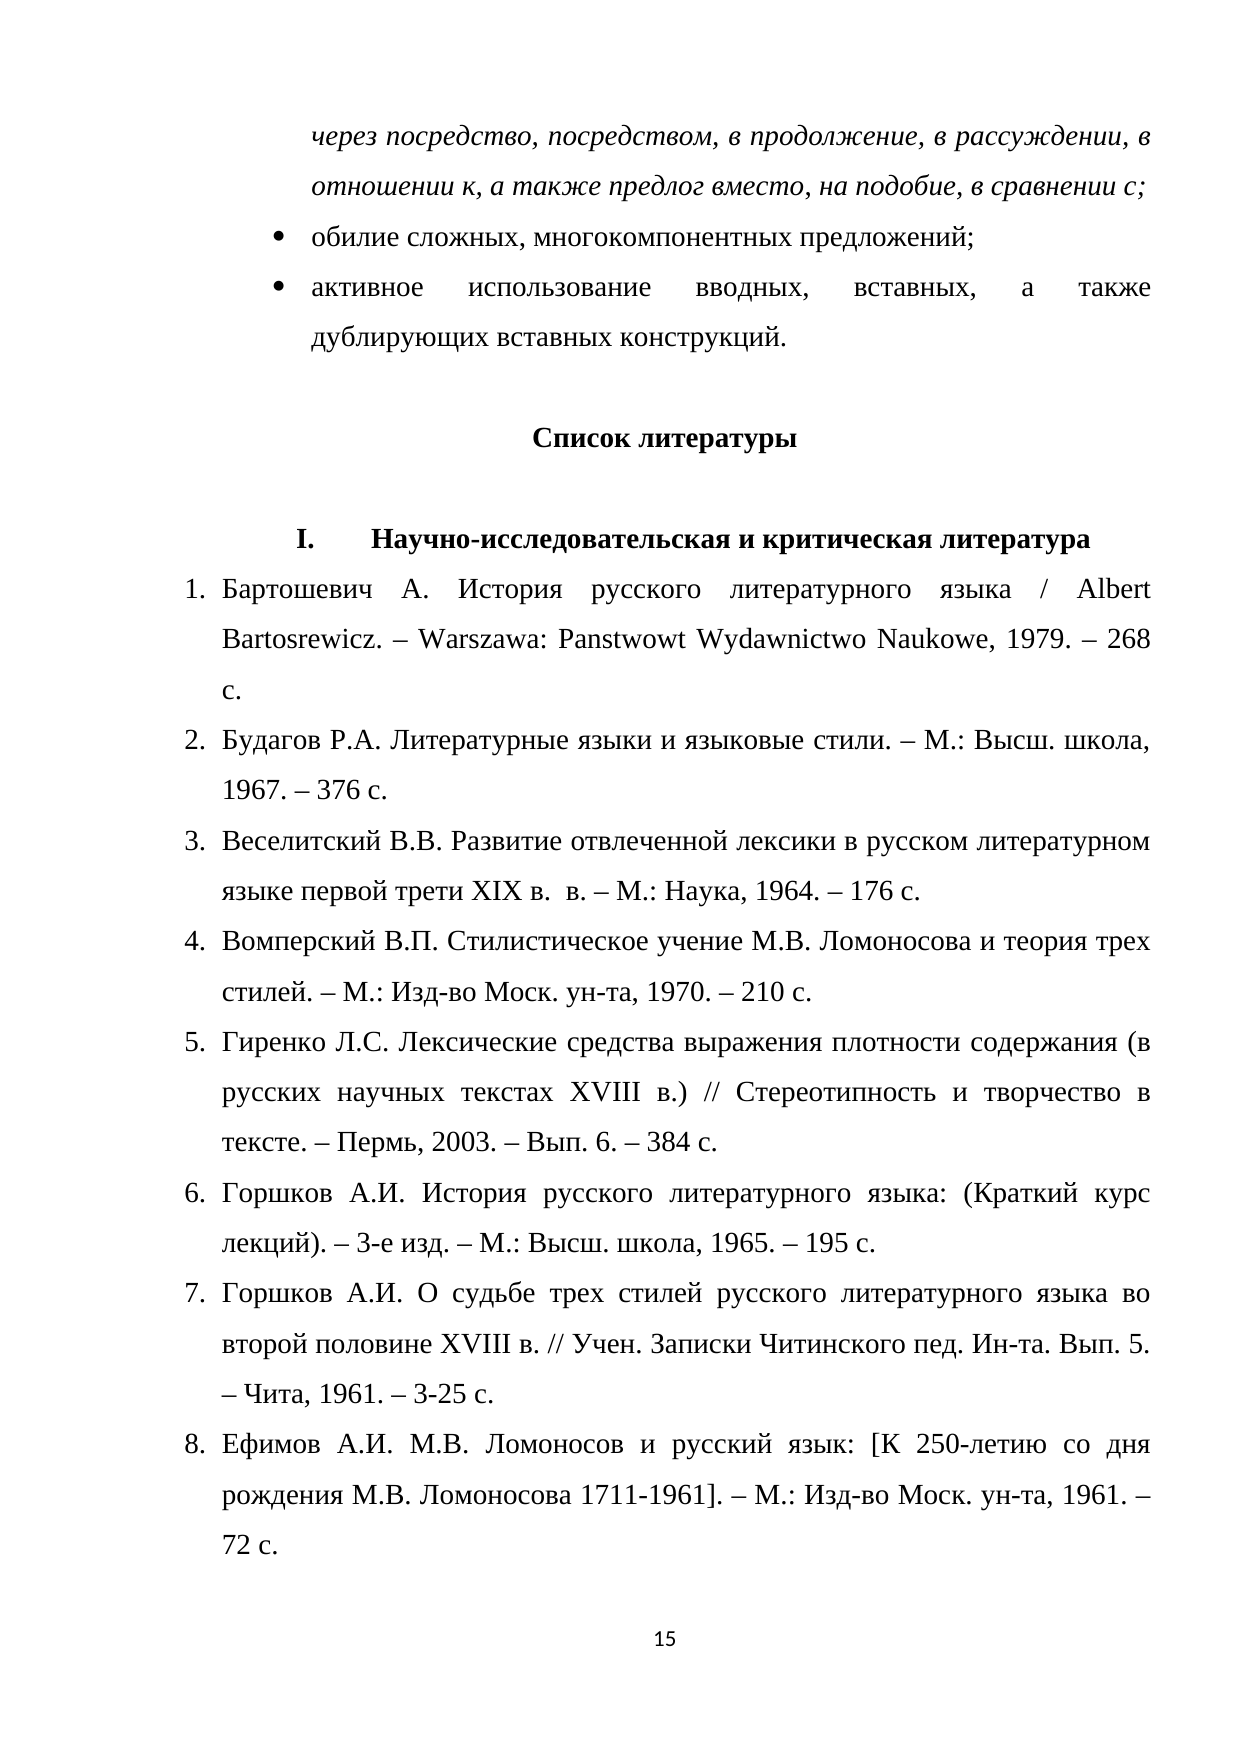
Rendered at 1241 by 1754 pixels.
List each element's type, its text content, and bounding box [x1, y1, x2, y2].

list Горшков А.И. О судьбе трех стилей русского литературного языка во второй половине XVIII в. // Учен. Записки Читинского пед. Ин-та. Вып. 5. – Чита, 1961. – 3-25 с. [184, 1276, 1152, 1410]
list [274, 118, 1152, 202]
list Бартошевич А. История русского литературного языка / Albert Bartosrewicz. – Warszawa: Panstwowt Wydawnictwo Naukowe, 1979. – 268 с. [184, 571, 1152, 705]
list Будагов Р.А. Литературные языки и языковые стили. – М.: Высш. школа, 1967. – 376 с. [184, 722, 1152, 806]
list Вомперский В.П. Стилистическое учение М.В. Ломоносова и теория трех стилей. – М.: Изд-во Моск. ун-та, 1970. – 210 с. [184, 923, 1152, 1007]
list Горшков А.И. История русского литературного языка: (Краткий курс лекций). – 3-е изд. – М.: Высш. школа, 1965. – 195 с. [184, 1175, 1152, 1259]
list активное использование вводных, вставных, а также дублирующих вставных конструкций. [274, 269, 1152, 353]
list Гиренко Л.С. Лексические средства выражения плотности содержания (в русских научных текстах XVIII в.) // Стереотипность и творчество в тексте. – Пермь, 2003. – Вып. 6. – 384 с. [184, 1024, 1152, 1158]
list Научно-исследовательская и критическая литература [251, 521, 1152, 554]
text Список литературы [177, 420, 1152, 454]
list Веселитский В.В. Развитие отвлеченной лексики в русском литературном языке первой трети XIX в. в. – М.: Наука, 1964. – 176 с. [184, 823, 1152, 907]
list Ефимов А.И. М.В. Ломоносов и русский язык: [К 250-летию со дня рождения М.В. Ломоносова 1711-1961]. – М.: Изд-во Моск. ун-та, 1961. – 72 с. [184, 1426, 1152, 1561]
list обилие сложных, многокомпонентных предложений; [274, 219, 1152, 252]
